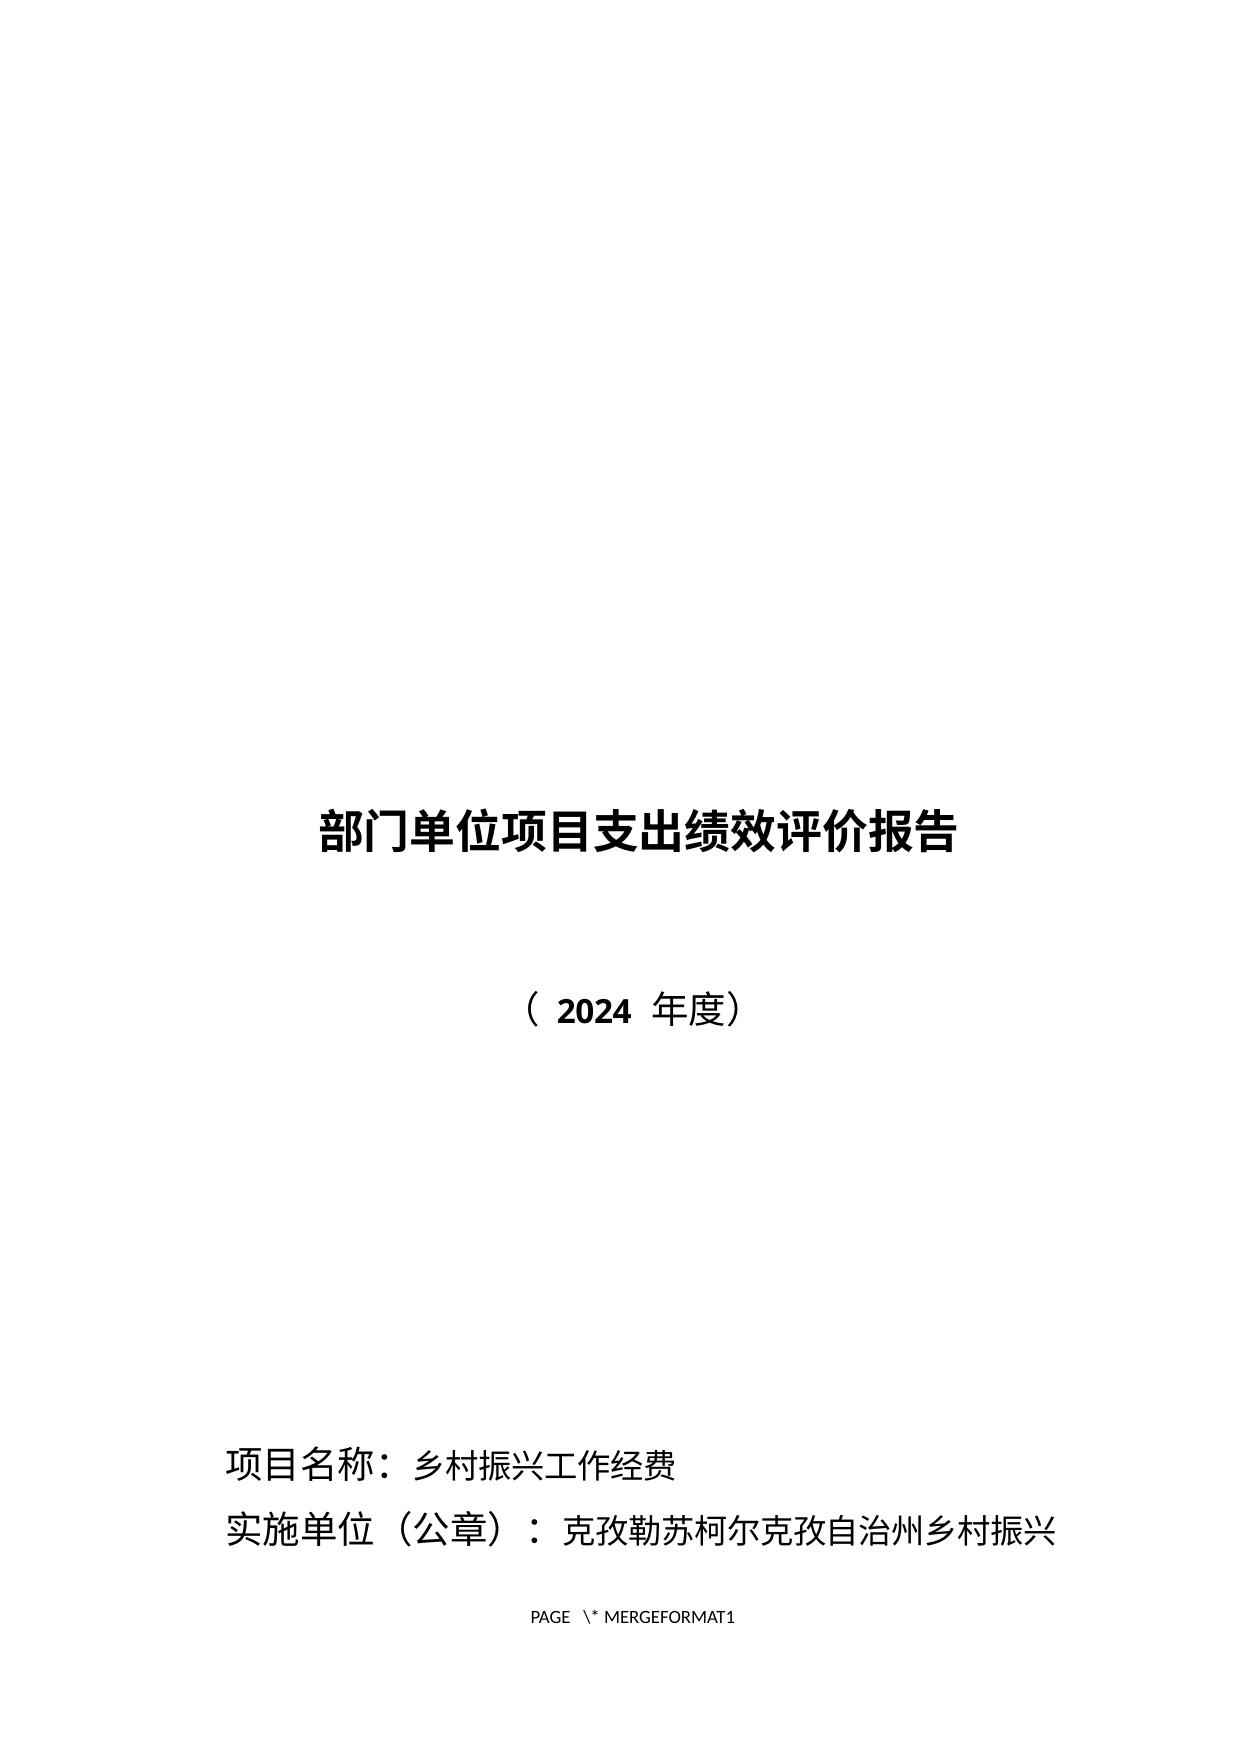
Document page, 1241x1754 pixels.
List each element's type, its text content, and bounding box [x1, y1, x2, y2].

text 部门单位项目支出绩效评价报告 [187, 779, 1078, 877]
text （ 2024 年度） [187, 974, 1078, 1039]
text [187, 1494, 1078, 1559]
text 项目名称：乡村振兴工作经费 [187, 1429, 1078, 1494]
